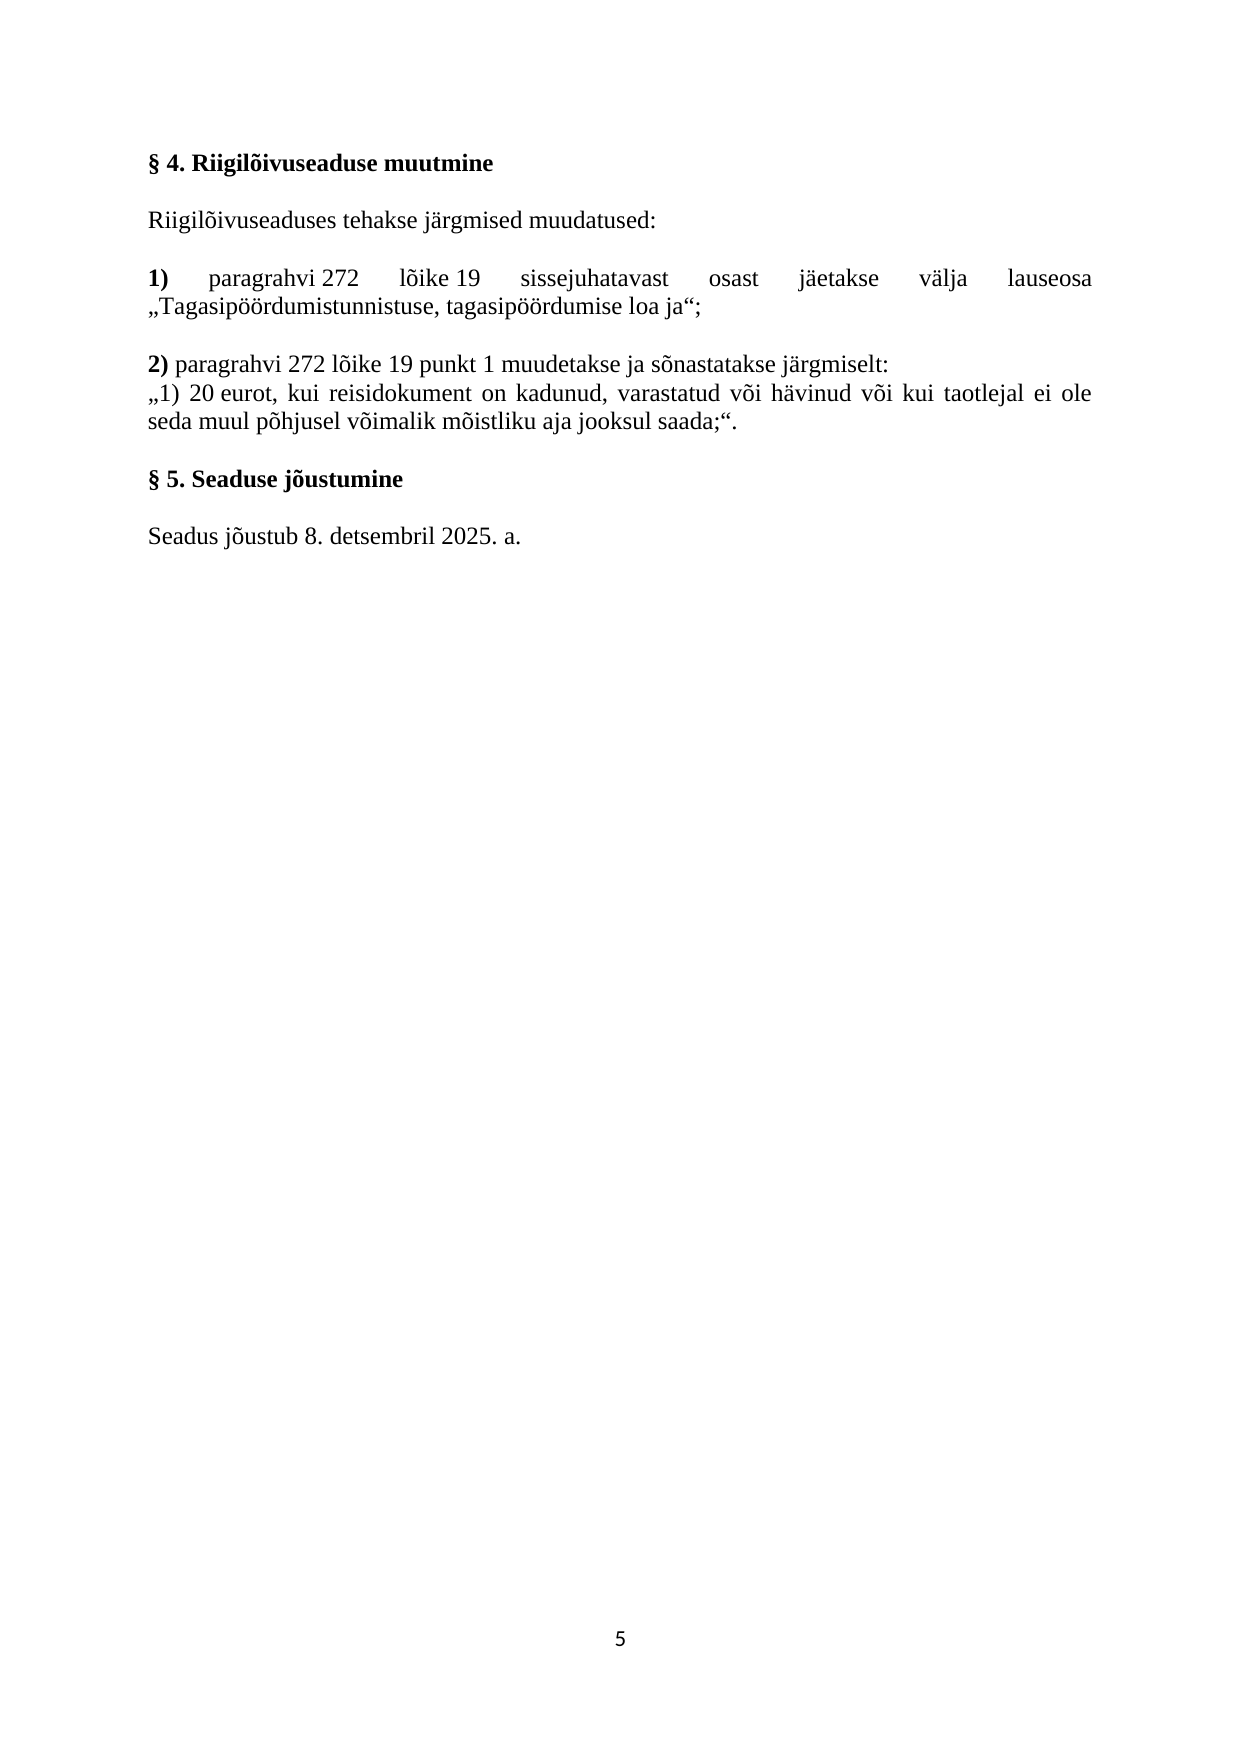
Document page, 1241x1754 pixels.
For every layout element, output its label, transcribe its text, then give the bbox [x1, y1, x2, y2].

text § 5. Seaduse jõustumine [148, 464, 1093, 493]
text Seadus jõustub 8. detsembril 2025. a. [148, 521, 1093, 550]
text „1) 20 eurot, kui reisidokument on kadunud, varastatud või hävinud või kui taotlejal ei ole seda muul põhjusel võimalik mõistliku aja jooksul saada;“. [148, 378, 1093, 435]
text 2) paragrahvi 272 lõike 19 punkt 1 muudetakse ja sõnastatakse järgmiselt: [148, 349, 1093, 378]
text § 4. Riigilõivuseaduse muutmine [148, 148, 1093, 176]
text 1) paragrahvi 272 lõike 19 sissejuhatavast osast jäetakse välja lauseosa „Tagasipöördumistunnistuse, tagasipöördumise loa ja“; [148, 263, 1093, 320]
text Riigilõivuseaduses tehakse järgmised muudatused: [148, 205, 1093, 234]
